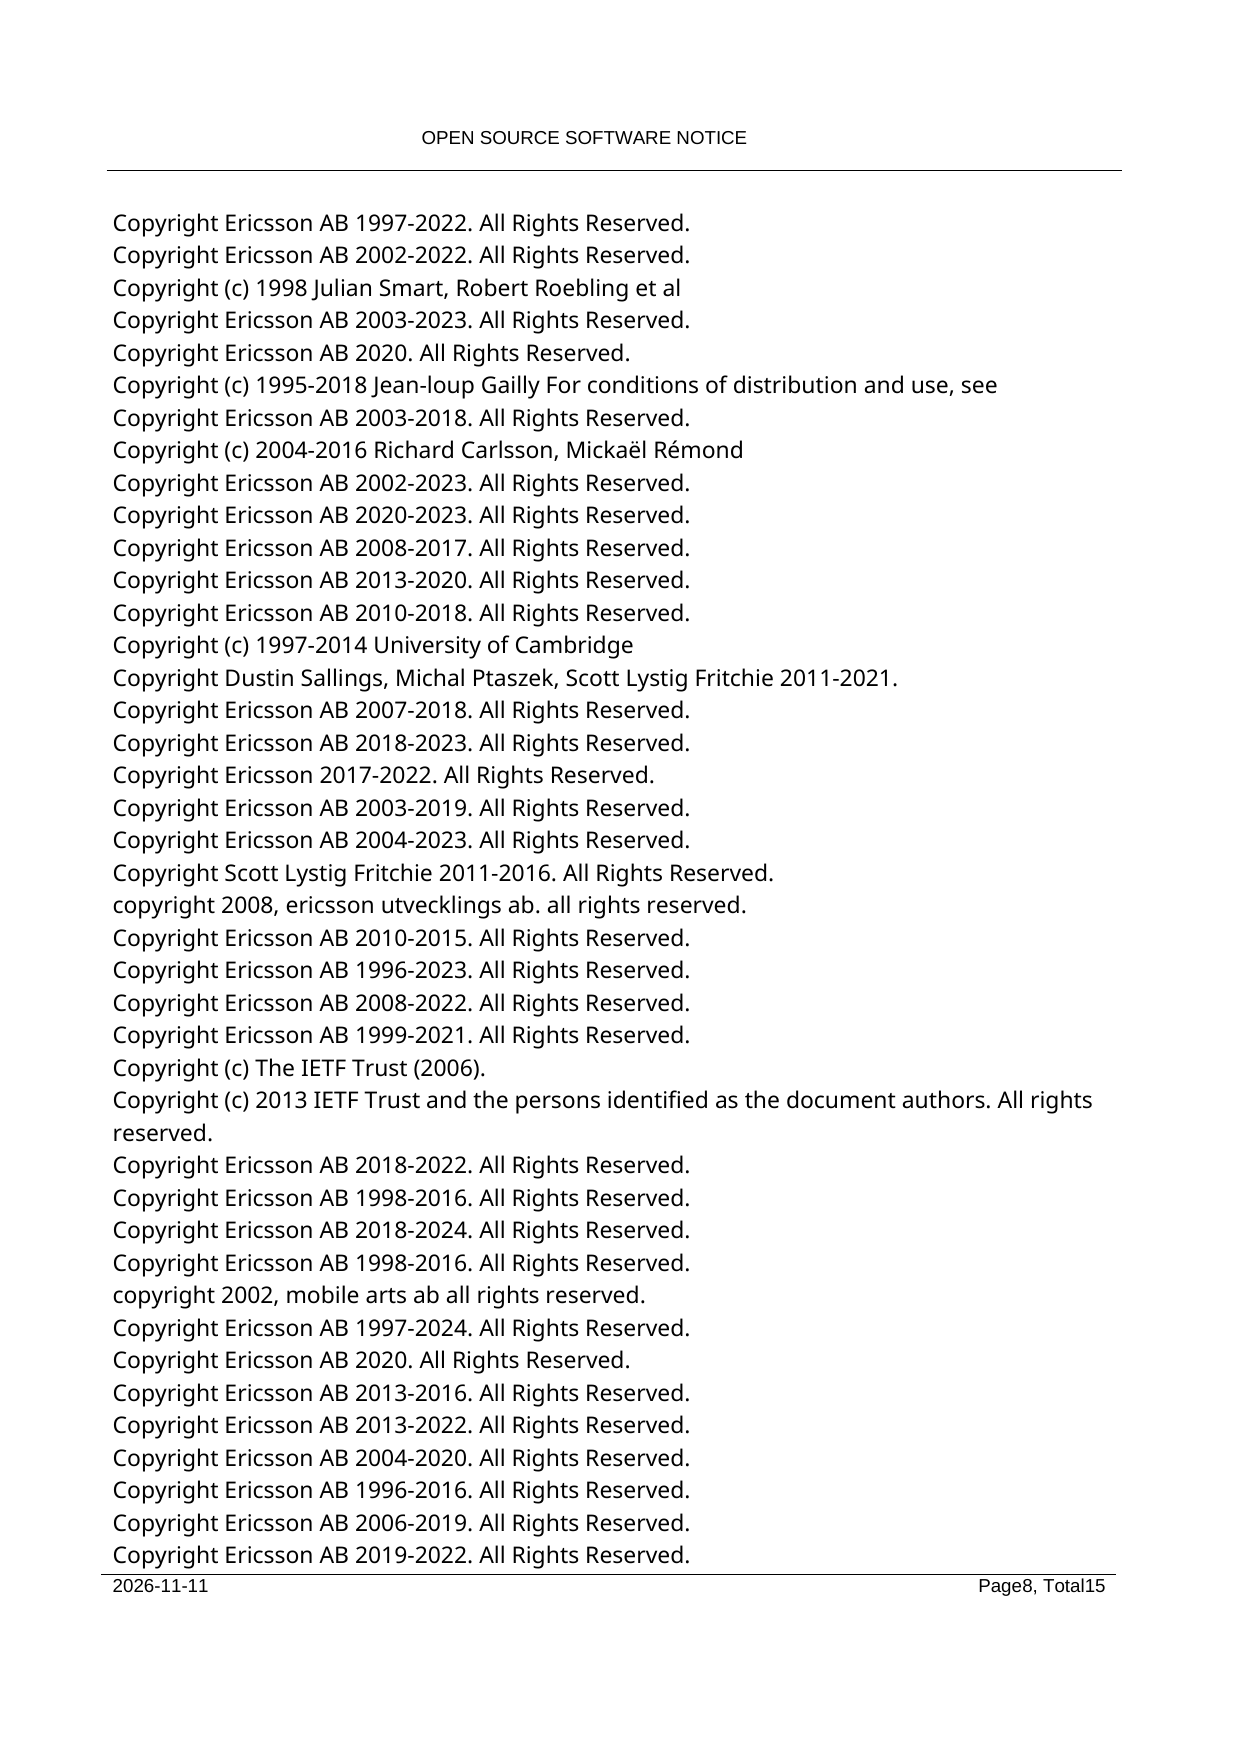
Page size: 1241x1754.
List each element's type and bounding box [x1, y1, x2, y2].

text [112, 206, 1128, 1571]
